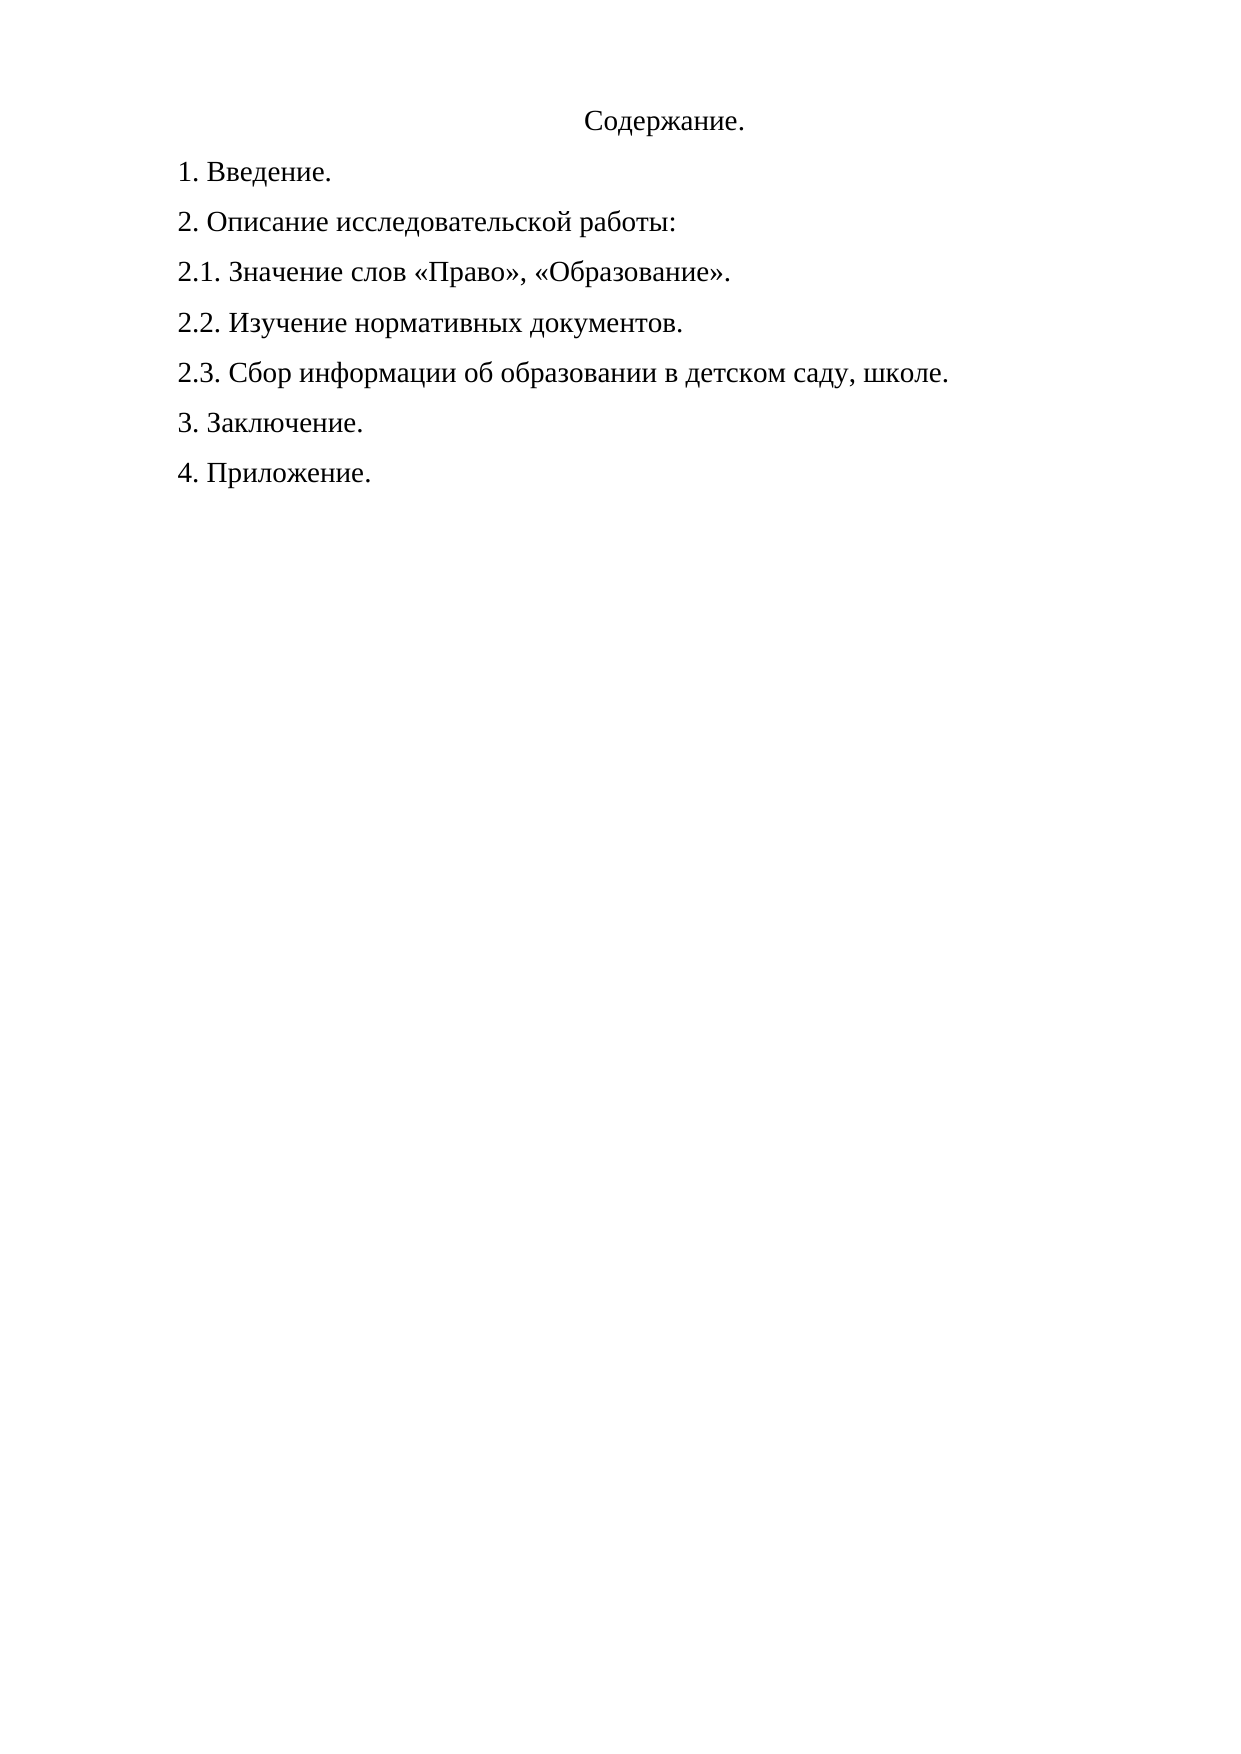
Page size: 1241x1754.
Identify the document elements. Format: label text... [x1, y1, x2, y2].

text Содержание. [177, 103, 1152, 137]
text 2.3. Сбор информации об образовании в детском саду, школе. [177, 355, 1152, 388]
text 3. Заключение. [177, 405, 1152, 439]
text 4. Приложение. [177, 456, 1152, 489]
text 2.2. Изучение нормативных документов. [177, 305, 1152, 338]
text 2.1. Значение слов «Право», «Образование». [177, 254, 1152, 288]
text 1. Введение. [177, 154, 1152, 187]
text 2. Описание исследовательской работы: [177, 204, 1152, 238]
